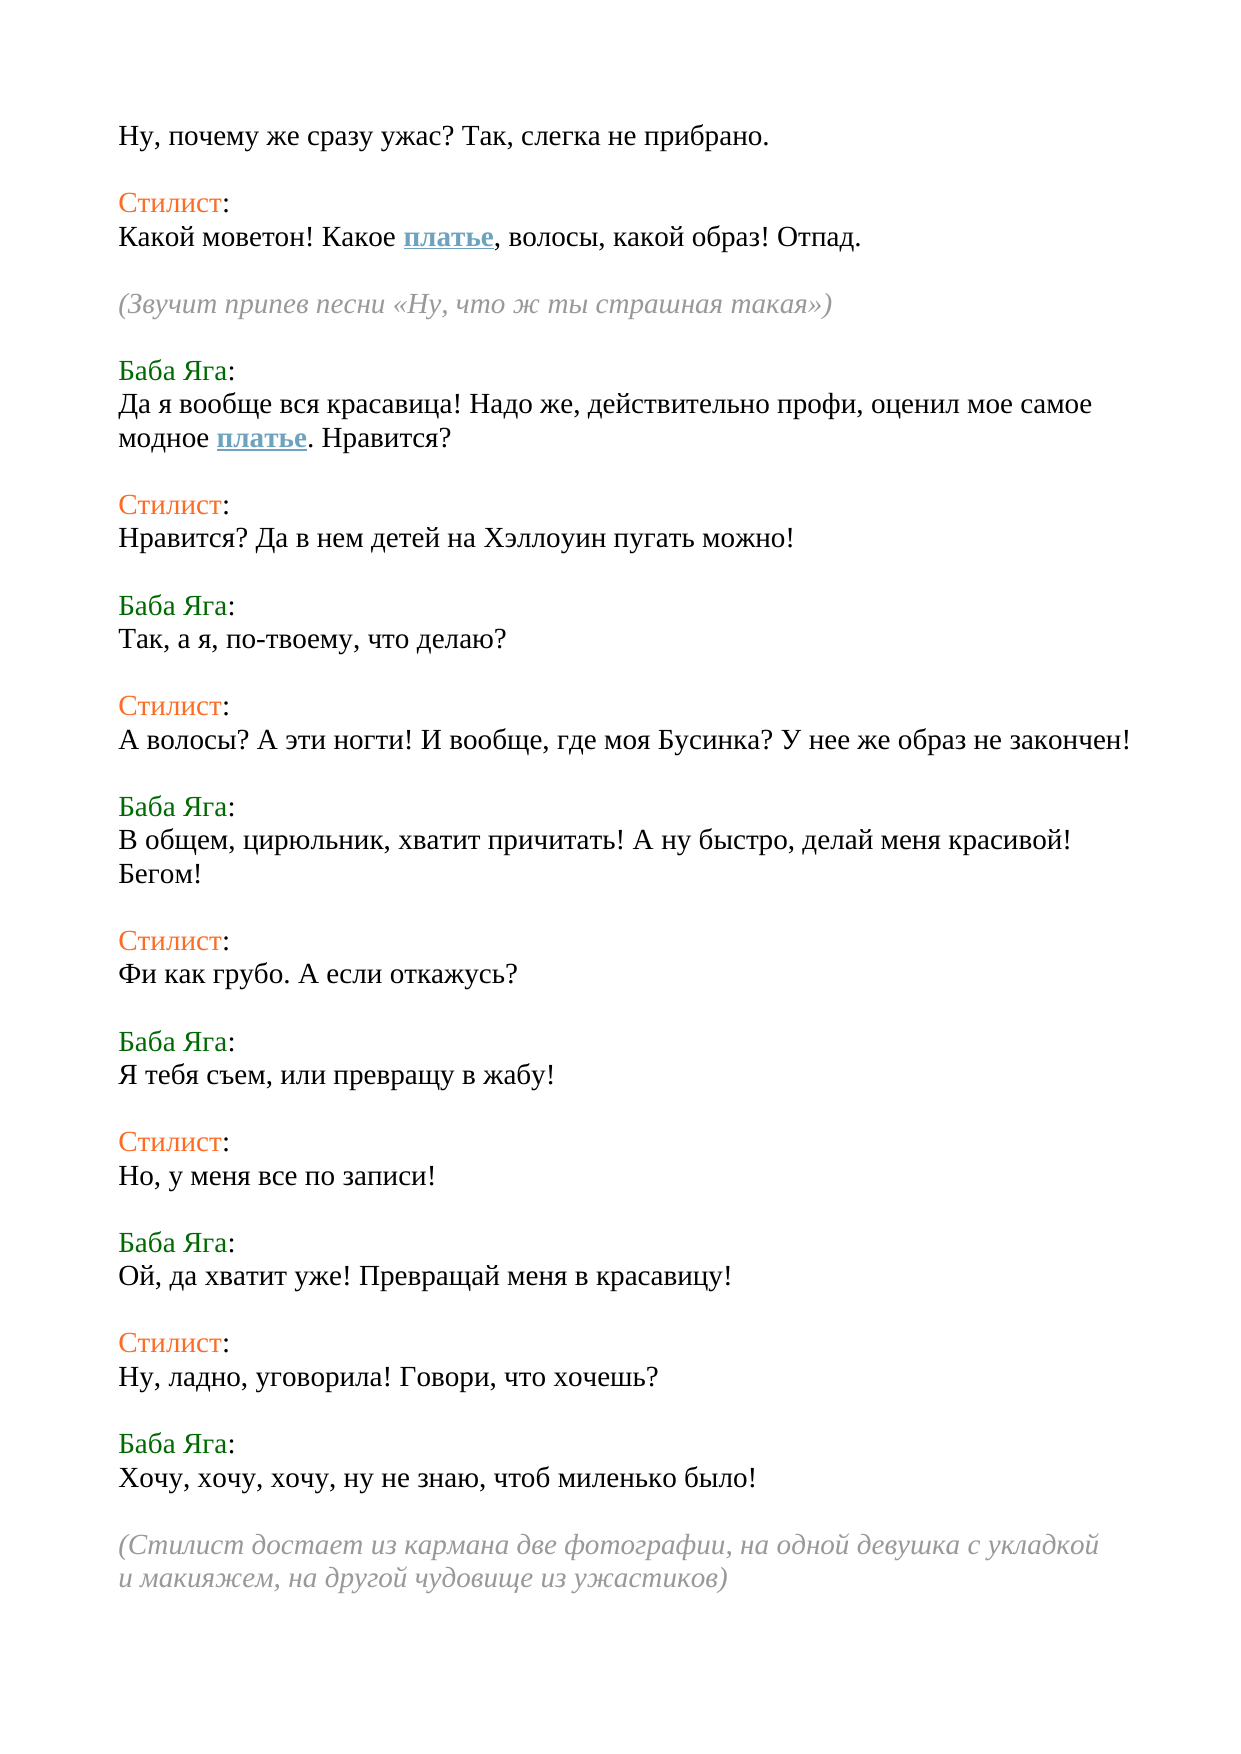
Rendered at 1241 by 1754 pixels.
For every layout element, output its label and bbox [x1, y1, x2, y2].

text [118, 118, 1152, 1627]
